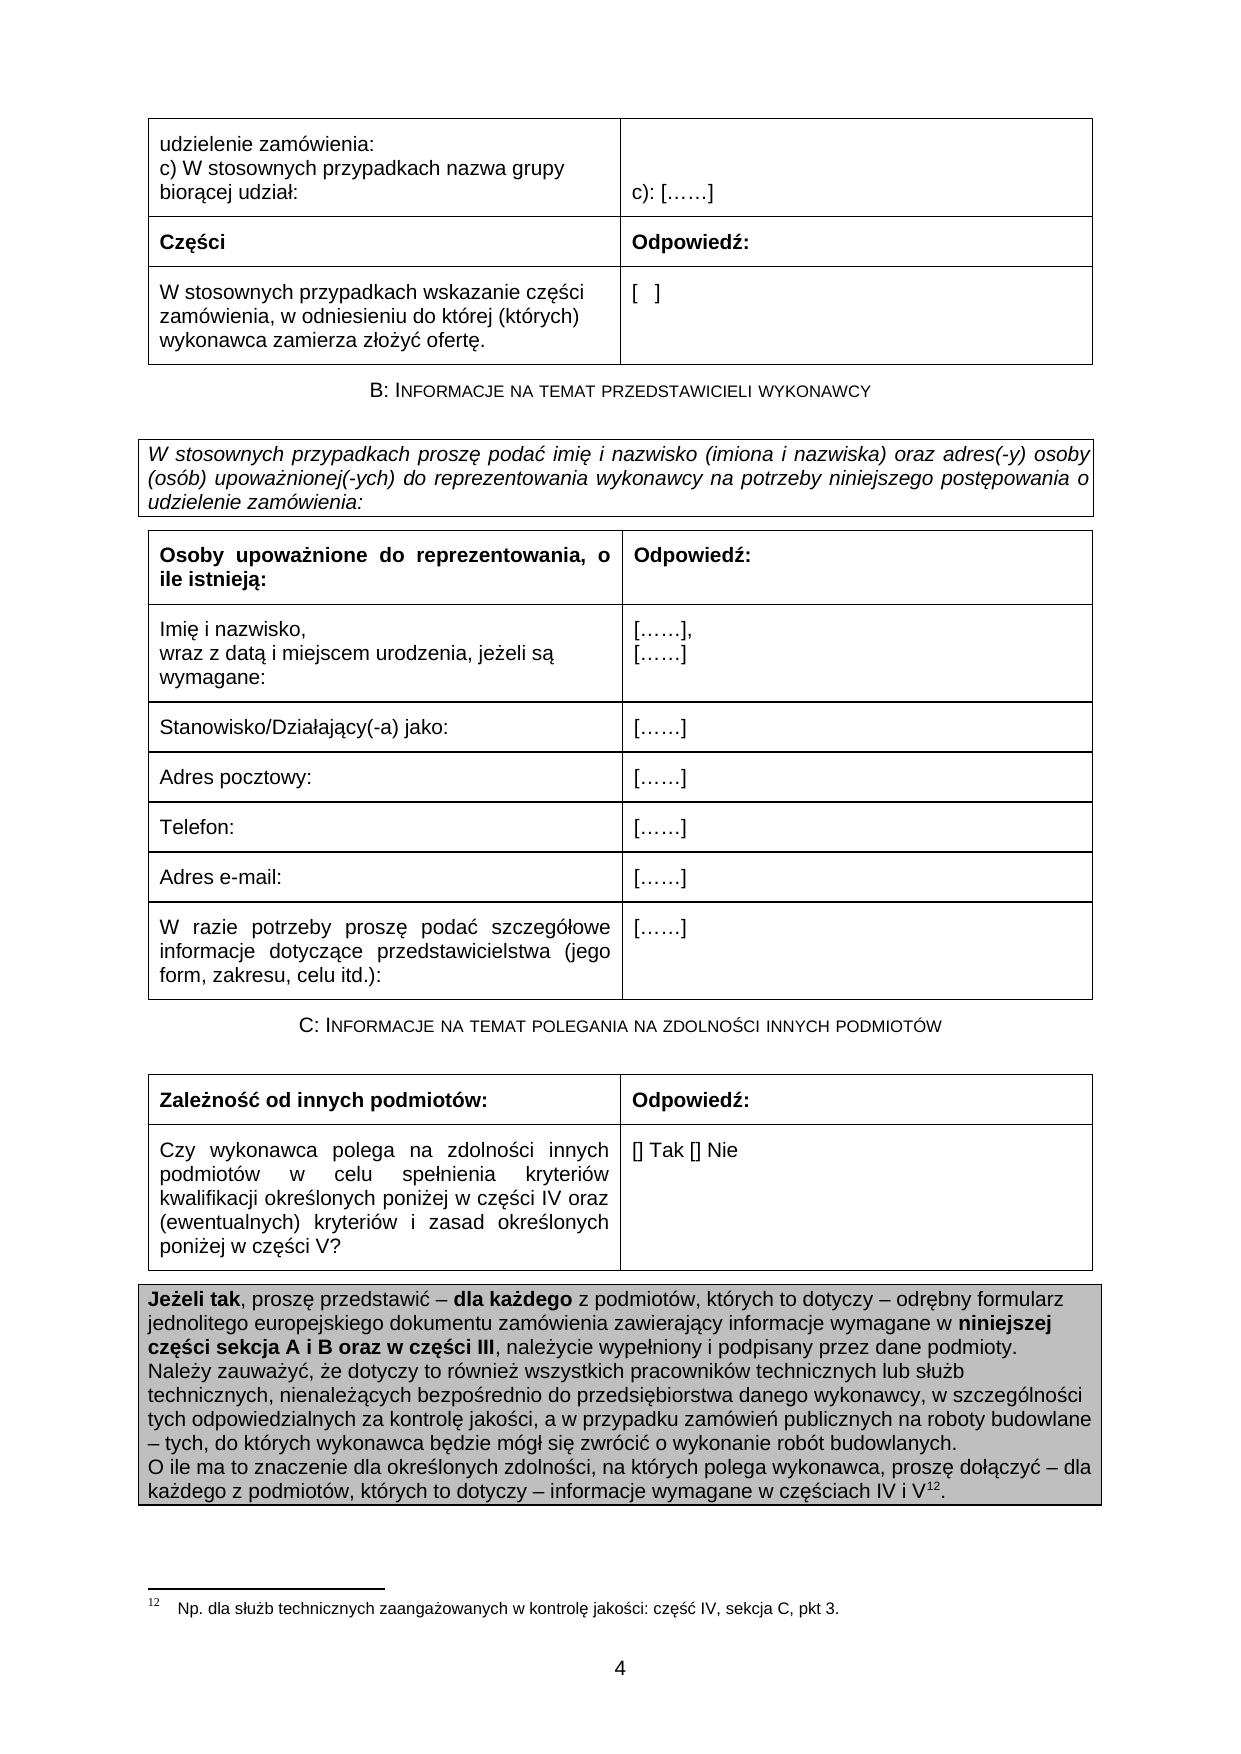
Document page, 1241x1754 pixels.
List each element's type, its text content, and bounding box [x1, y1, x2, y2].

table_header Osoby upoważnione do reprezentowania, o ile istnieją: [149, 531, 622, 603]
text Jeżeli tak, proszę przedstawić – dla każdego z podmiotów, których to dotyczy – odrębny formularz jednolitego europejskiego dokumentu zamówienia zawierający informacje wymagane w niniejszej części sekcja A i B oraz w części III, należycie wypełniony i podpisany przez dane podmioty. Należy zauważyć, że dotyczy to również wszystkich pracowników technicznych lub służb technicznych, nienależących bezpośrednio do przedsiębiorstwa danego wykonawcy, w szczególności tych odpowiedzialnych za kontrolę jakości, a w przypadku zamówień publicznych na roboty budowlane – tych, do których wykonawca będzie mógł się zwrócić o wykonanie robót budowlanych. O ile ma to znaczenie dla określonych zdolności, na których polega wykonawca, proszę dołączyć – dla każdego z podmiotów, których to dotyczy – informacje wymagane w częściach IV i V. [139, 1285, 1101, 1504]
table_cell [] Tak [] Nie [621, 1125, 1092, 1270]
table_cell [……] [623, 853, 1092, 901]
table_header Odpowiedź: [621, 1075, 1092, 1124]
table_cell [……] [623, 803, 1092, 851]
table_cell Adres pocztowy: [149, 753, 622, 801]
table_cell W stosownych przypadkach wskazanie części zamówienia, w odniesieniu do której (których) wykonawca zamierza złożyć ofertę. [149, 267, 620, 364]
table_cell W razie potrzeby proszę podać szczegółowe informacje dotyczące przedstawicielstwa (jego form, zakresu, celu itd.): [149, 903, 622, 999]
table_cell Czy wykonawca polega na zdolności innych podmiotów w celu spełnienia kryteriów kwalifikacji określonych poniżej w części IV oraz (ewentualnych) kryteriów i zasad określonych poniżej w części V? [149, 1125, 620, 1270]
table_cell [……] [623, 903, 1092, 999]
table_cell Telefon: [149, 803, 622, 851]
table_cell Części [149, 217, 620, 266]
table_cell [……], [……] [623, 605, 1092, 701]
table_cell Odpowiedź: [621, 217, 1092, 266]
table_cell Imię i nazwisko, wraz z datą i miejscem urodzenia, jeżeli są wymagane: [149, 605, 622, 701]
text W stosownych przypadkach proszę podać imię i nazwisko (imiona i nazwiska) oraz adres(-y) osoby (osób) upoważnionej(-ych) do reprezentowania wykonawcy na potrzeby niniejszego postępowania o udzielenie zamówienia: [139, 440, 1093, 516]
title C: Informacje na temat polegania na zdolności innych podmiotów [148, 1013, 1093, 1037]
title B: Informacje na temat przedstawicieli wykonawcy [148, 377, 1093, 401]
table_cell [ ] [621, 267, 1092, 364]
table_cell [621, 119, 1092, 216]
table_cell [……] [623, 703, 1092, 751]
table_header Odpowiedź: [623, 531, 1092, 603]
table_cell Adres e-mail: [149, 853, 622, 901]
table_header Zależność od innych podmiotów: [149, 1075, 620, 1124]
table_cell [……] [623, 753, 1092, 801]
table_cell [149, 119, 620, 216]
table_cell Stanowisko/Działający(-a) jako: [149, 703, 622, 751]
